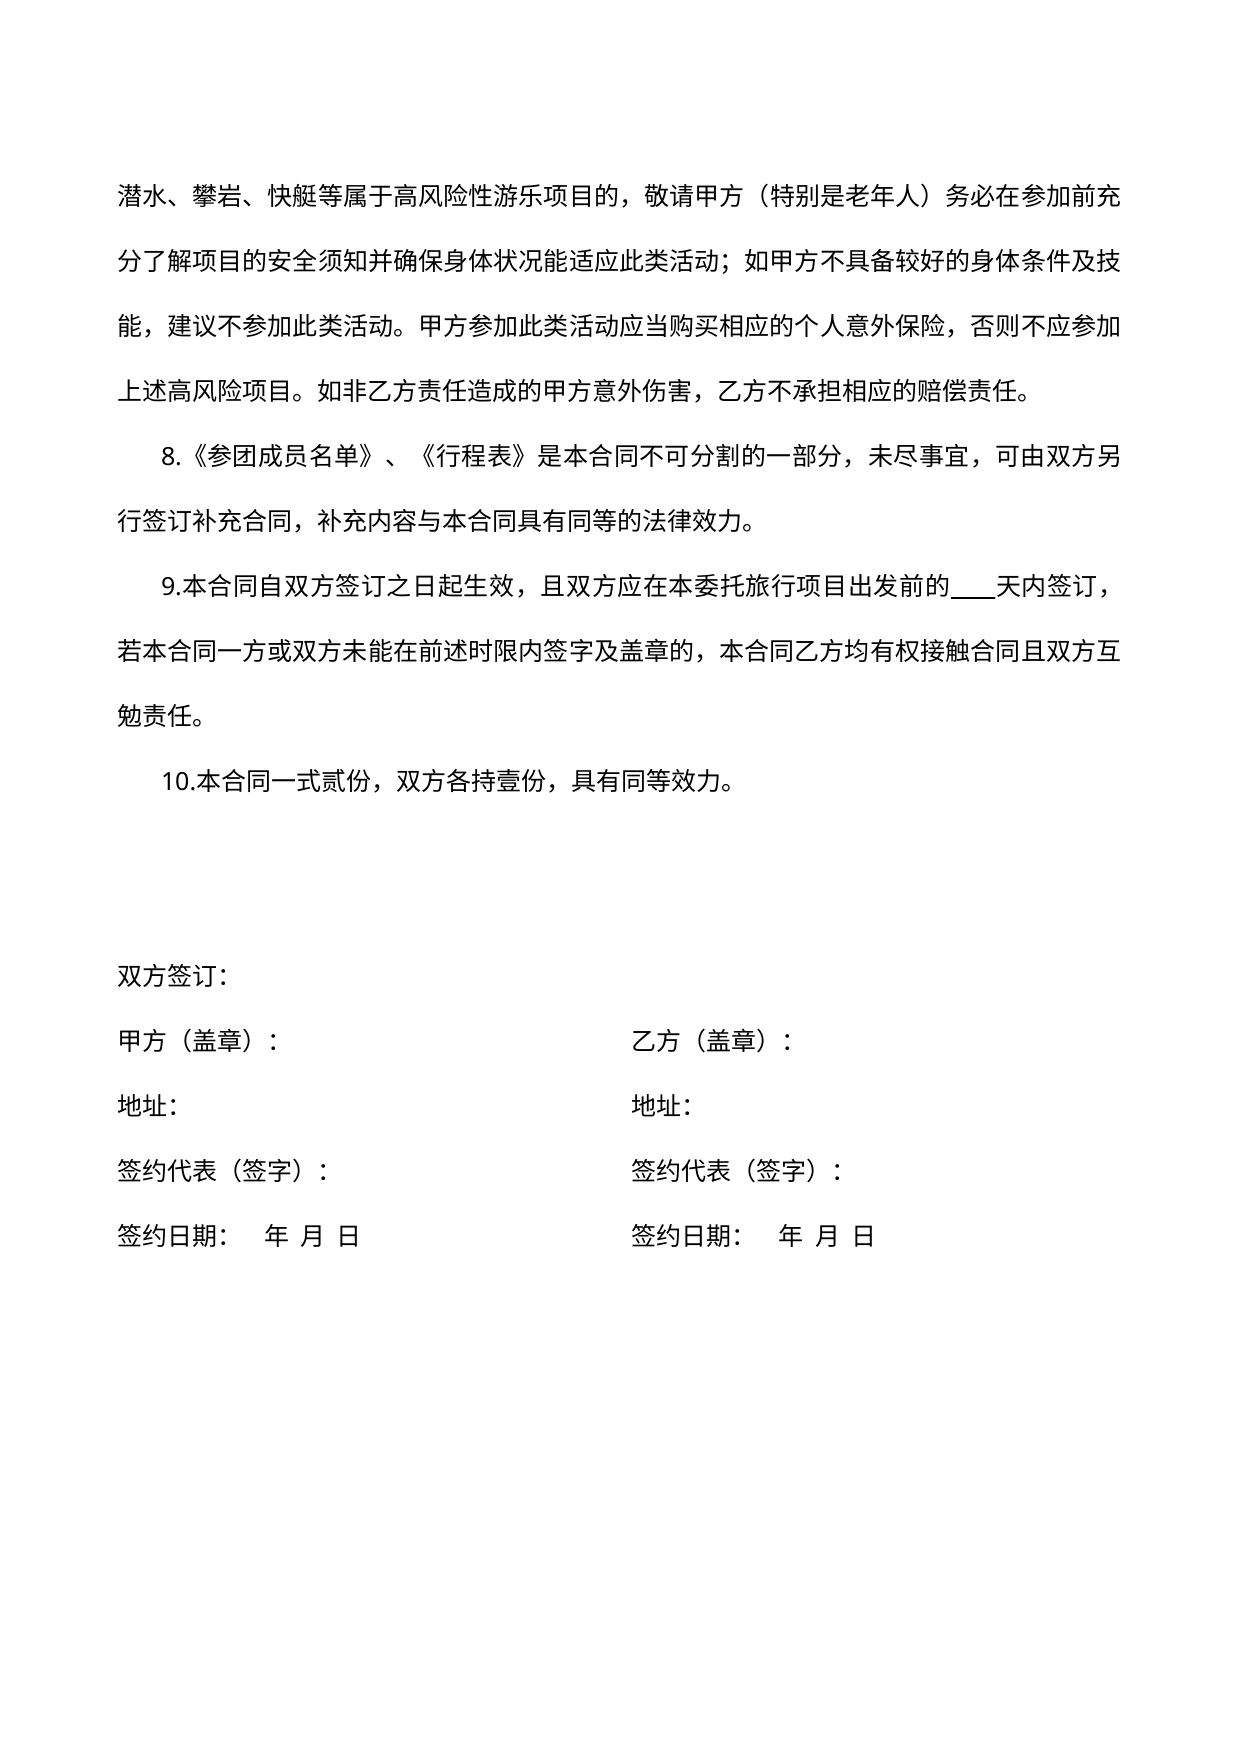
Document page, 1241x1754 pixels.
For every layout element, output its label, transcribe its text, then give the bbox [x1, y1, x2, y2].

list 双方签订： [117, 942, 1123, 1007]
list 本合同一式贰份，双方各持壹份，具有同等效力。 [117, 747, 1123, 812]
list 本合同自双方签订之日起生效，且双方应在本委托旅行项目出发前的____天内签订，若本合同一方或双方未能在前述时限内签字及盖章的，本合同乙方均有权接触合同且双方互勉责任。 [117, 552, 1123, 747]
table_header 甲方（盖章）： 地址： 签约代表（签字）： 签约日期： 年 月 日 [106, 1007, 620, 1267]
list 《参团成员名单》、《行程表》是本合同不可分割的一部分，未尽事宜，可由双方另行签订补充合同，补充内容与本合同具有同等的法律效力。 [117, 422, 1123, 552]
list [117, 162, 1123, 422]
table_header 乙方（盖章）： 地址： 签约代表（签字）： 签约日期： 年 月 日 [620, 1007, 1134, 1267]
